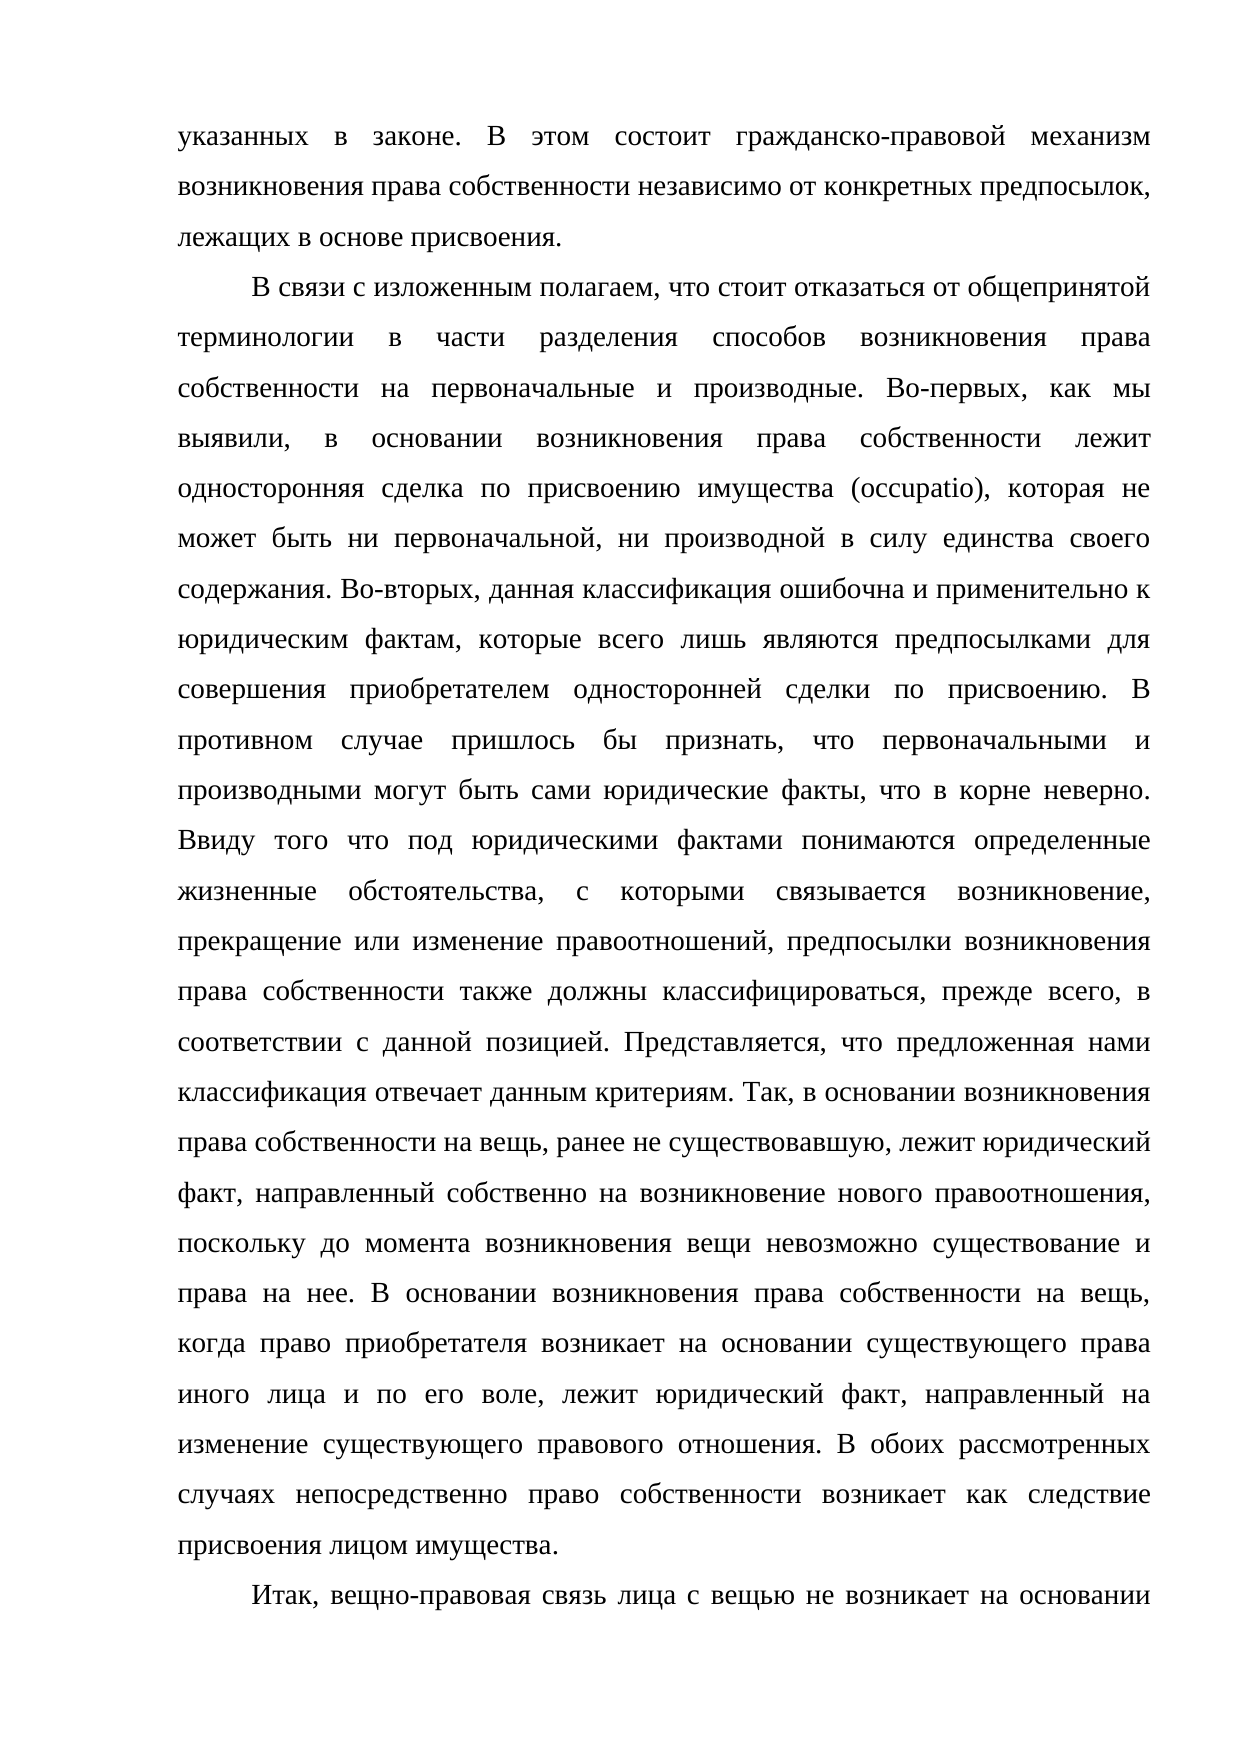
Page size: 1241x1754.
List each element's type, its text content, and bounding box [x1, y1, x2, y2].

text В связи с изложенным полагаем, что стоит отказаться от общепринятой терминологии в части разделения способов возникновения права собственности на первоначальные и производные. Во-первых, как мы выявили, в основании возникновения права собственности лежит односторонняя сделка по присвоению имущества (occupatio), которая не может быть ни первоначальной, ни производной в силу единства своего содержания. Во-вторых, данная классификация ошибочна и применительно к юридическим фактам, которые всего лишь являются предпосылками для совершения приобретателем односторонней сделки по присвоению. В противном случае пришлось бы признать, что первоначальными и производными могут быть сами юридические факты, что в корне неверно. Ввиду того что под юридическими фактами понимаются определенные жизненные обстоятельства, с которыми связывается возникновение, прекращение или изменение правоотношений, предпосылки возникновения права собственности также должны классифицироваться, прежде всего, в соответствии с данной позицией. Представляется, что предложенная нами классификация отвечает данным критериям. Так, в основании возникновения права собственности на вещь, ранее не существовавшую, лежит юридический факт, направленный собственно на возникновение нового правоотношения, поскольку до момента возникновения вещи невозможно существование и права на нее. В основании возникновения права собственности на вещь, когда право приобретателя возникает на основании существующего права иного лица и по его воле, лежит юридический факт, направленный на изменение существующего правового отношения. В обоих рассмотренных случаях непосредственно право собственности возникает как следствие присвоения лицом имущества. [177, 269, 1152, 1560]
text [177, 1577, 1152, 1611]
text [177, 118, 1152, 252]
